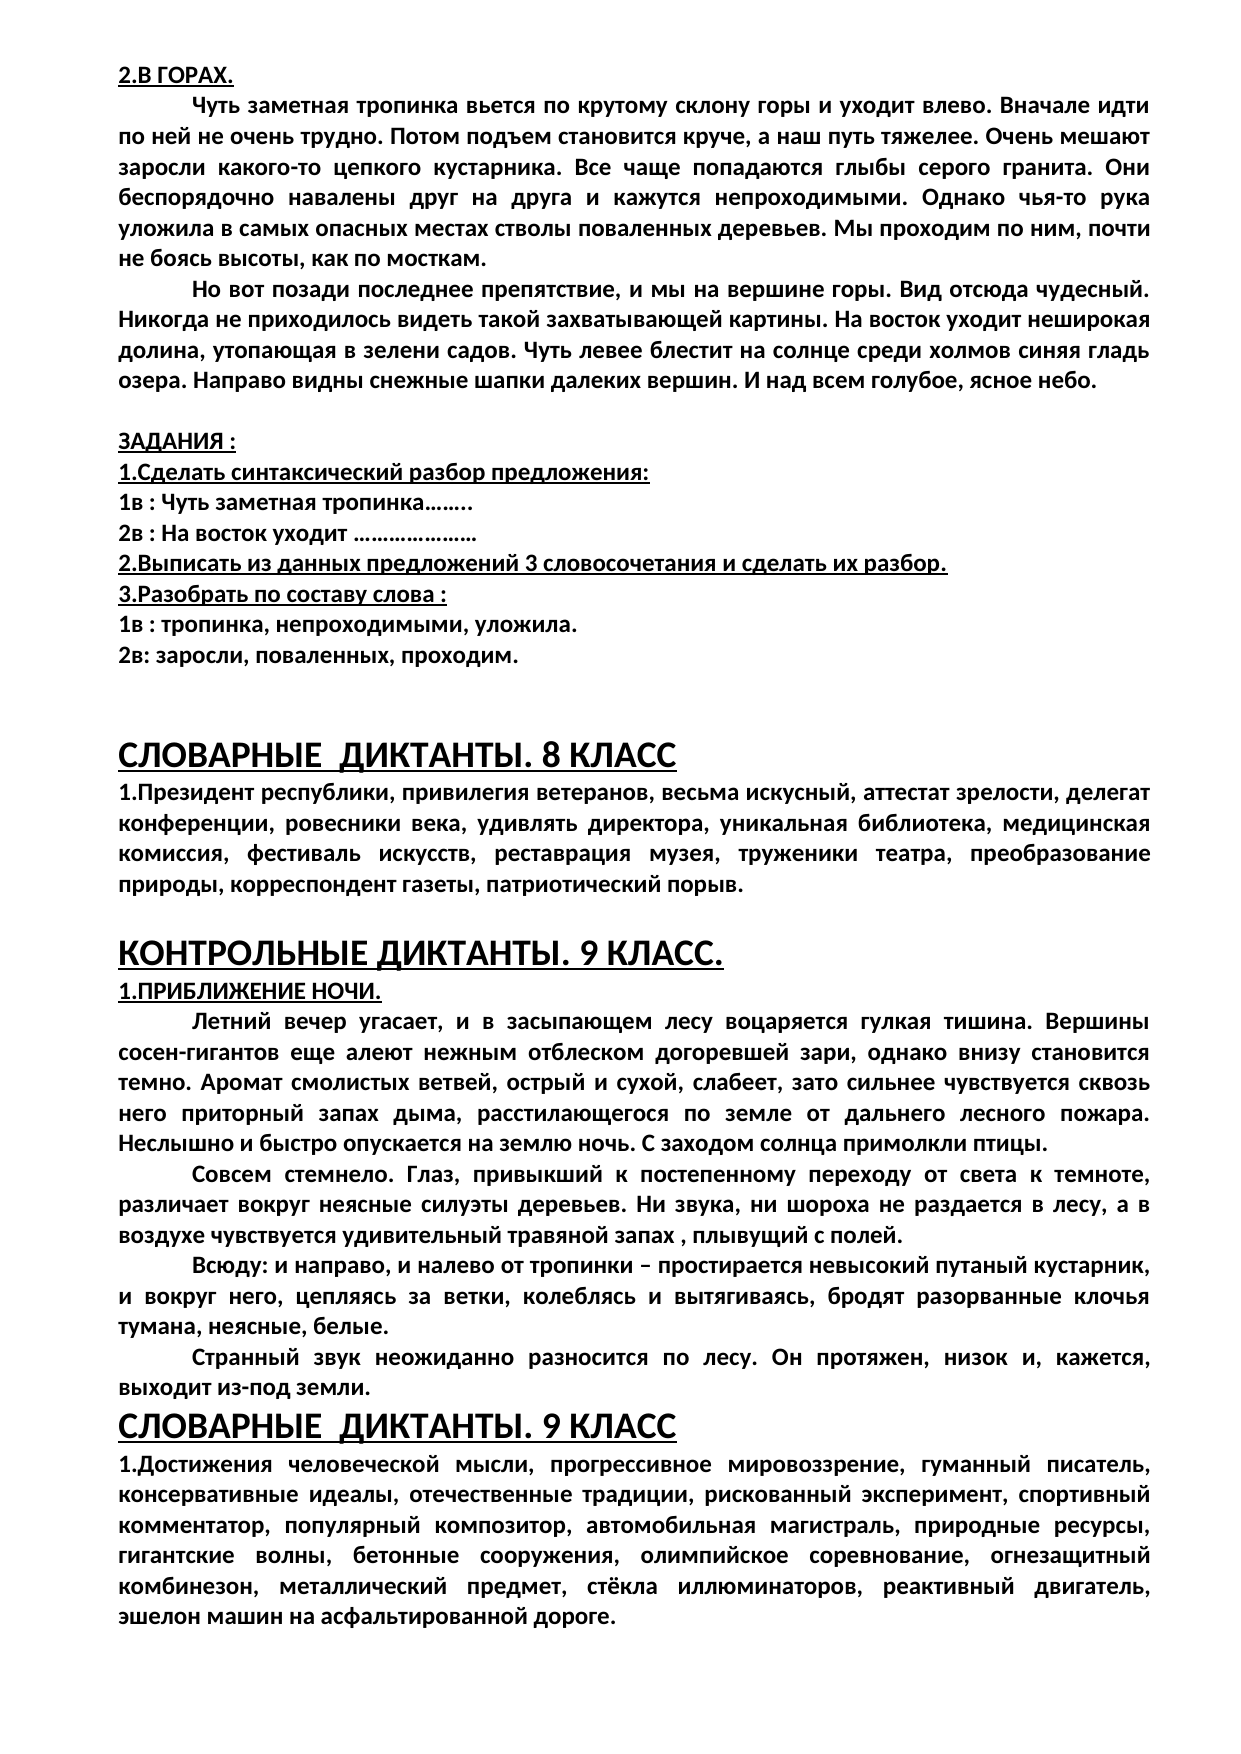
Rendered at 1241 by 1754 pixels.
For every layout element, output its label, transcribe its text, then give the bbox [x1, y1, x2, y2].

text Летний вечер угасает, и в засыпающем лесу воцаряется гулкая тишина. Вершины сосен-гигантов еще алеют нежным отблеском догоревшей зари, однако внизу становится темно. Аромат смолистых ветвей, острый и сухой, слабеет, зато сильнее чувствуется сквозь него приторный запах дыма, расстилающегося по земле от дальнего лесного пожара. Неслышно и быстро опускается на землю ночь. С заходом солнца примолкли птицы. [118, 1005, 1152, 1158]
text Но вот позади последнее препятствие, и мы на вершине горы. Вид отсюда чудесный. Никогда не приходилось видеть такой захватывающей картины. На восток уходит неширокая долина, утопающая в зелени садов. Чуть левее блестит на солнце среди холмов синяя гладь озера. Направо видны снежные шапки далеких вершин. И над всем голубое, ясное небо. [118, 273, 1152, 395]
text 1.Достижения человеческой мысли, прогрессивное мировоззрение, гуманный писатель, консервативные идеалы, отечественные традиции, рискованный эксперимент, спортивный комментатор, популярный композитор, автомобильная магистраль, природные ресурсы, гигантские волны, бетонные сооружения, олимпийское соревнование, огнезащитный комбинезон, металлический предмет, стёкла иллюминаторов, реактивный двигатель, эшелон машин на асфальтированной дороге. [118, 1448, 1152, 1631]
text Странный звук неожиданно разносится по лесу. Он протяжен, низок и, кажется, выходит из-под земли. [118, 1341, 1152, 1402]
text 1.ПРИБЛИЖЕНИЕ НОЧИ. [118, 975, 1152, 1005]
text Чуть заметная тропинка вьется по крутому склону горы и уходит влево. Вначале идти по ней не очень трудно. Потом подъем становится круче, а наш путь тяжелее. Очень мешают заросли какого-то цепкого кустарника. Все чаще попадаются глыбы серого гранита. Они беспорядочно навалены друг на друга и кажутся непроходимыми. Однако чья-то рука уложила в самых опасных местах стволы поваленных деревьев. Мы проходим по ним, почти не боясь высоты, как по мосткам. [118, 89, 1152, 273]
text КОНТРОЛЬНЫЕ ДИКТАНТЫ. 9 КЛАСС. [118, 929, 1152, 975]
text СЛОВАРНЫЕ ДИКТАНТЫ. 8 КЛАСС [118, 731, 1152, 776]
text 1в : Чуть заметная тропинка…….. [118, 486, 1152, 517]
text 3.Разобрать по составу слова : [118, 578, 1152, 608]
text 1.Президент республики, привилегия ветеранов, весьма искусный, аттестат зрелости, делегат конференции, ровесники века, удивлять директора, уникальная библиотека, медицинская комиссия, фестиваль искусств, реставрация музея, труженики театра, преобразование природы, корреспондент газеты, патриотический порыв. [118, 776, 1152, 898]
text Совсем стемнело. Глаз, привыкший к постепенному переходу от света к темноте, различает вокруг неясные силуэты деревьев. Ни звука, ни шороха не раздается в лесу, а в воздухе чувствуется удивительный травяной запах , плывущий с полей. [118, 1158, 1152, 1249]
text ЗАДАНИЯ : [118, 425, 1152, 456]
text 2.В ГОРАХ. [118, 59, 1152, 89]
text 1в : тропинка, непроходимыми, уложила. [118, 608, 1152, 639]
text 2в : На восток уходит ………………… [118, 517, 1152, 547]
text СЛОВАРНЫЕ ДИКТАНТЫ. 9 КЛАСС [118, 1402, 1152, 1448]
text 2в: заросли, поваленных, проходим. [118, 639, 1152, 669]
text 2.Выписать из данных предложений 3 словосочетания и сделать их разбор. [118, 547, 1152, 578]
text Всюду: и направо, и налево от тропинки – простирается невысокий путаный кустарник, и вокруг него, цепляясь за ветки, колеблясь и вытягиваясь, бродят разорванные клочья тумана, неясные, белые. [118, 1249, 1152, 1341]
text 1.Сделать синтаксический разбор предложения: [118, 456, 1152, 486]
